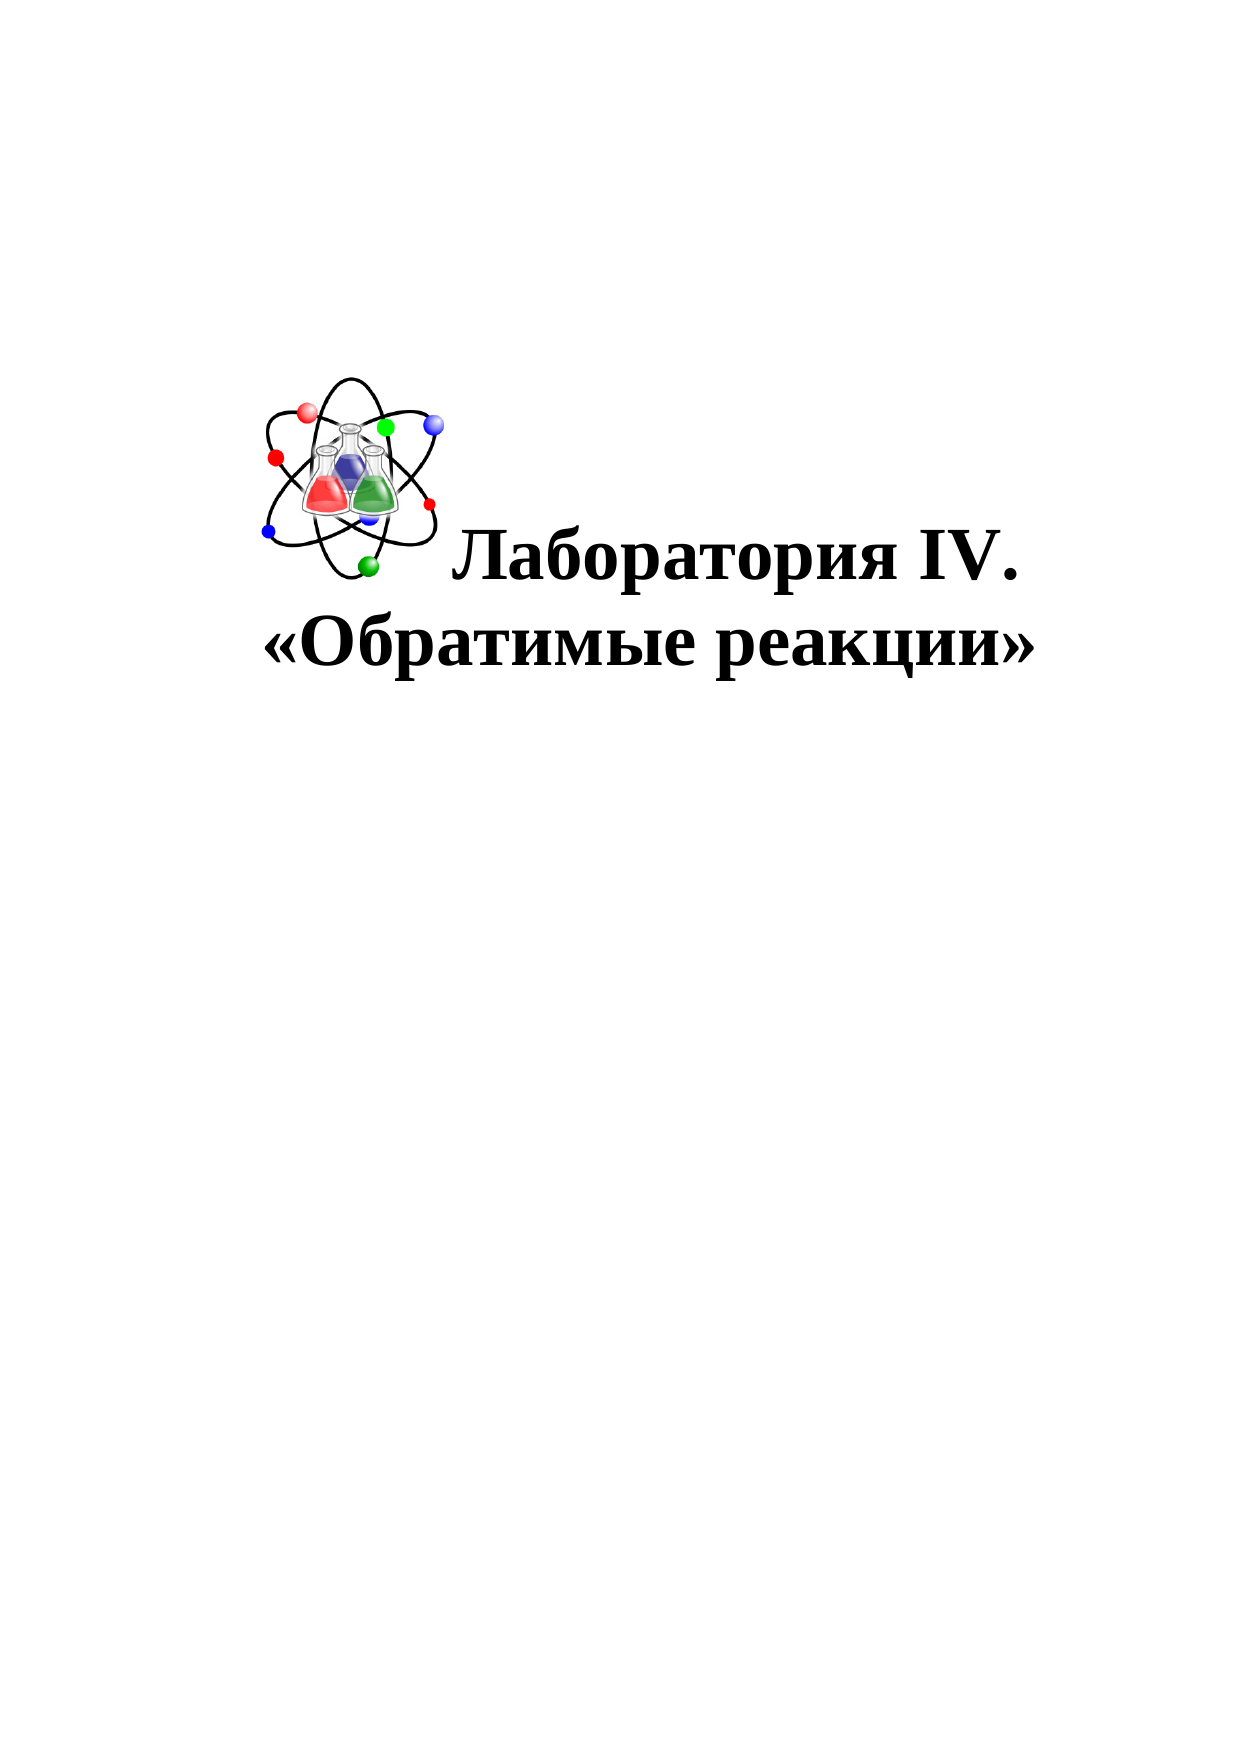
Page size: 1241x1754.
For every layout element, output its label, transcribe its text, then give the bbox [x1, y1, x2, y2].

picture [249, 376, 452, 580]
text Лаборатория IV. «Обратимые реакции» [118, 377, 1152, 682]
